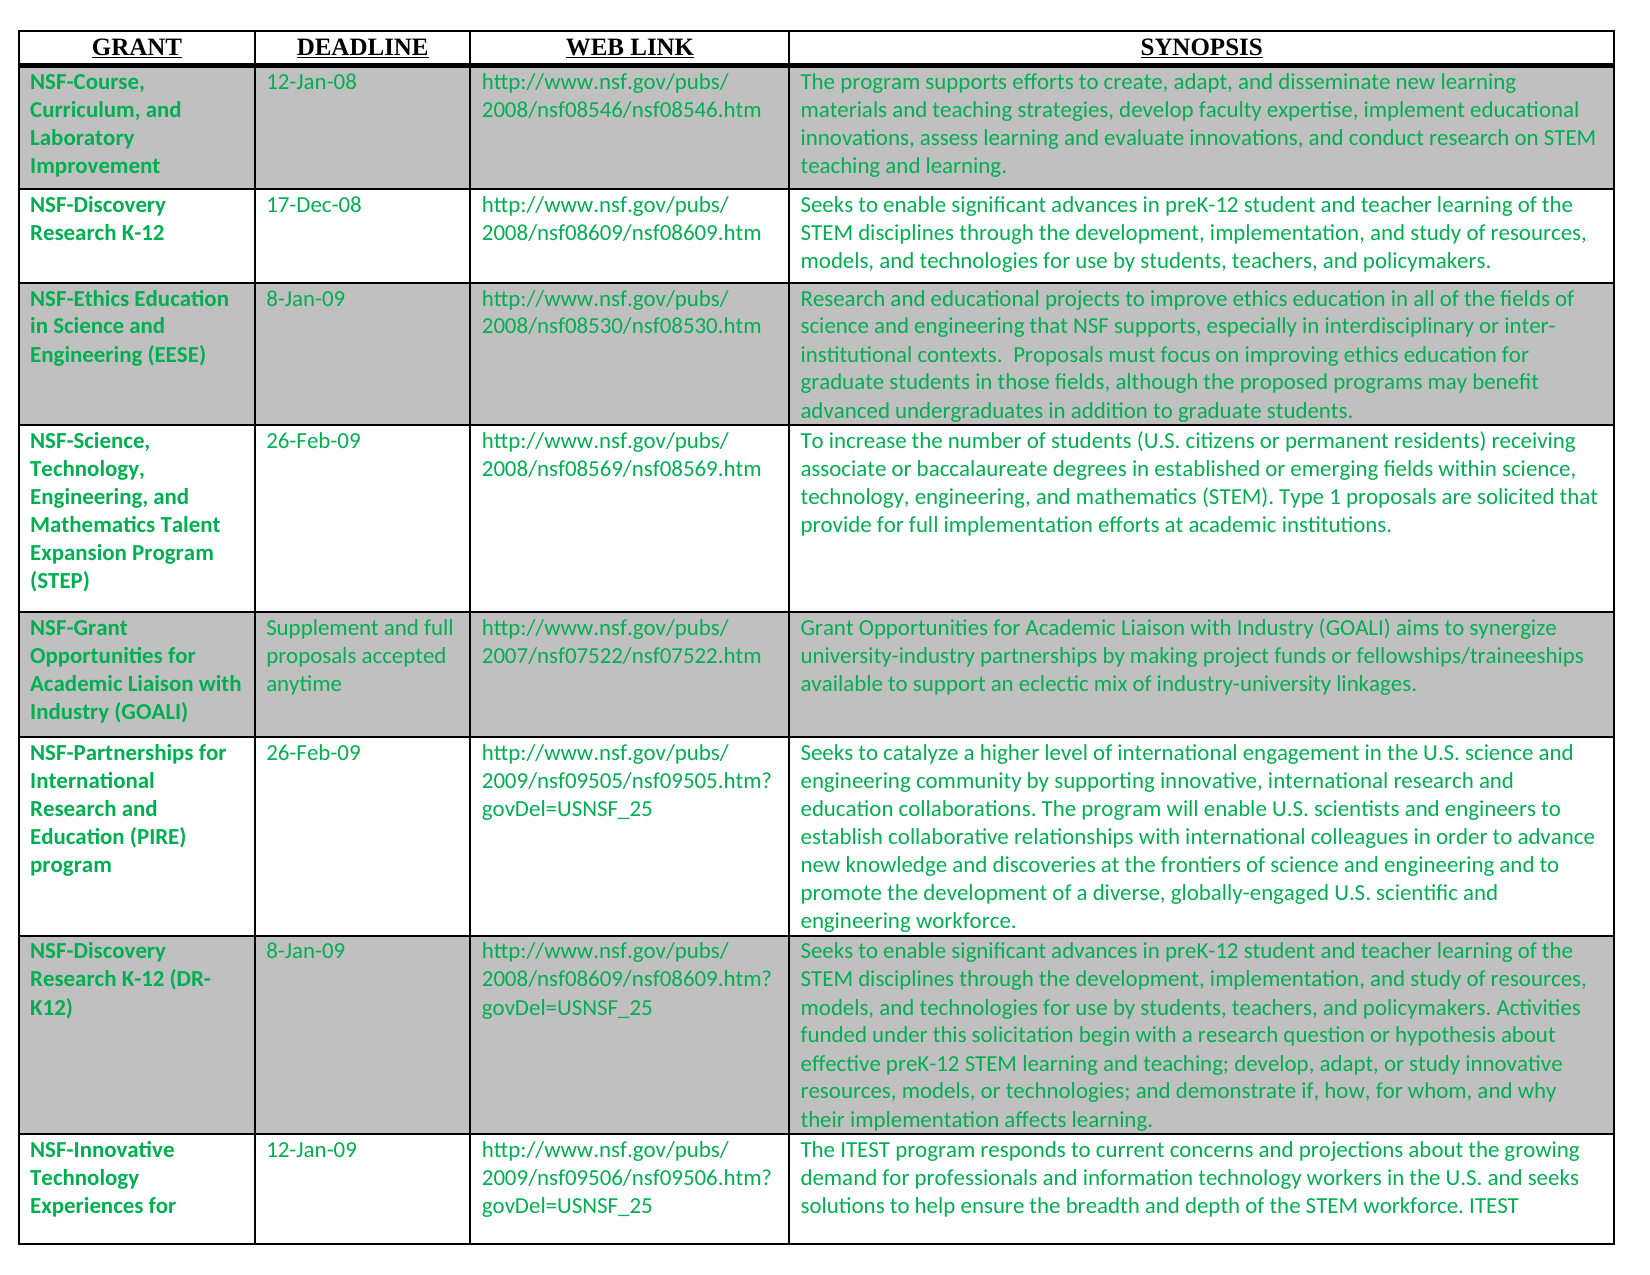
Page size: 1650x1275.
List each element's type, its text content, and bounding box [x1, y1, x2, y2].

table_cell NSF-Course, Curriculum, and Laboratory Improvement [20, 68, 254, 188]
table_cell NSF-Ethics Education in Science and Engineering (EESE) [20, 284, 254, 424]
table_cell 26-Feb-09 [256, 426, 469, 611]
table_cell Seeks to catalyze a higher level of international engagement in the U.S. science and engineering community by supporting innovative, international research and education collaborations. The program will enable U.S. scientists and engineers to establish collaborative relationships with international colleagues in order to advance new knowledge and discoveries at the frontiers of science and engineering and to promote the development of a diverse, globally-engaged U.S. scientific and engineering workforce. [790, 738, 1613, 934]
table_cell http://www.nsf.gov/pubs/2009/nsf09505/nsf09505.htm?govDel=USNSF_25 [471, 738, 788, 934]
table_cell 17-Dec-08 [256, 190, 469, 282]
table_cell Grant Opportunities for Academic Liaison with Industry (GOALI) aims to synergize university-industry partnerships by making project funds or fellowships/traineeships available to support an eclectic mix of industry-university linkages. [790, 613, 1613, 736]
table_header GRANT [20, 32, 254, 63]
table_cell http://www.nsf.gov/pubs/2008/nsf08609/nsf08609.htm?govDel=USNSF_25 [471, 937, 788, 1133]
table_cell http://www.nsf.gov/pubs/2008/nsf08609/nsf08609.htm [471, 190, 788, 282]
table_cell 12-Jan-09 [256, 1135, 469, 1243]
table_cell 8-Jan-09 [256, 937, 469, 1133]
table_cell To increase the number of students (U.S. citizens or permanent residents) receiving associate or baccalaureate degrees in established or emerging fields within science, technology, engineering, and mathematics (STEM). Type 1 proposals are solicited that provide for full implementation efforts at academic institutions. [790, 426, 1613, 611]
table_header SYNOPSIS [790, 32, 1613, 63]
table_cell http://www.nsf.gov/pubs/2008/nsf08546/nsf08546.htm [471, 68, 788, 188]
table_cell Seeks to enable significant advances in preK-12 student and teacher learning of the STEM disciplines through the development, implementation, and study of resources, models, and technologies for use by students, teachers, and policymakers. Activities funded under this solicitation begin with a research question or hypothesis about effective preK-12 STEM learning and teaching; develop, adapt, or study innovative resources, models, or technologies; and demonstrate if, how, for whom, and why their implementation affects learning. [790, 937, 1613, 1133]
table_cell The program supports efforts to create, adapt, and disseminate new learning materials and teaching strategies, develop faculty expertise, implement educational innovations, assess learning and evaluate innovations, and conduct research on STEM teaching and learning. [790, 68, 1613, 188]
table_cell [20, 1135, 254, 1243]
table_cell 8-Jan-09 [256, 284, 469, 424]
table_cell 12-Jan-08 [256, 68, 469, 188]
table_cell NSF-Partnerships for International Research and Education (PIRE) program [20, 738, 254, 934]
table_cell http://www.nsf.gov/pubs/2008/nsf08530/nsf08530.htm [471, 284, 788, 424]
table_header WEB LINK [471, 32, 788, 63]
table_cell Seeks to enable significant advances in preK-12 student and teacher learning of the STEM disciplines through the development, implementation, and study of resources, models, and technologies for use by students, teachers, and policymakers. [790, 190, 1613, 282]
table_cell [790, 1135, 1613, 1243]
table_cell Research and educational projects to improve ethics education in all of the fields of science and engineering that NSF supports, especially in interdisciplinary or inter-institutional contexts. Proposals must focus on improving ethics education for graduate students in those fields, although the proposed programs may benefit advanced undergraduates in addition to graduate students. [790, 284, 1613, 424]
table_cell NSF-Discovery Research K-12 (DR-K12) [20, 937, 254, 1133]
table_cell NSF-Grant Opportunities for Academic Liaison with Industry (GOALI) [20, 613, 254, 736]
table_cell Supplement and full proposals accepted anytime [256, 613, 469, 736]
table_cell NSF-Discovery Research K-12 [20, 190, 254, 282]
table_cell http://www.nsf.gov/pubs/2008/nsf08569/nsf08569.htm [471, 426, 788, 611]
table_cell 26-Feb-09 [256, 738, 469, 934]
table_cell NSF-Science, Technology, Engineering, and Mathematics Talent Expansion Program (STEP) [20, 426, 254, 611]
table_cell http://www.nsf.gov/pubs/2007/nsf07522/nsf07522.htm [471, 613, 788, 736]
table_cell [471, 1135, 788, 1243]
table_header DEADLINE [256, 32, 469, 63]
